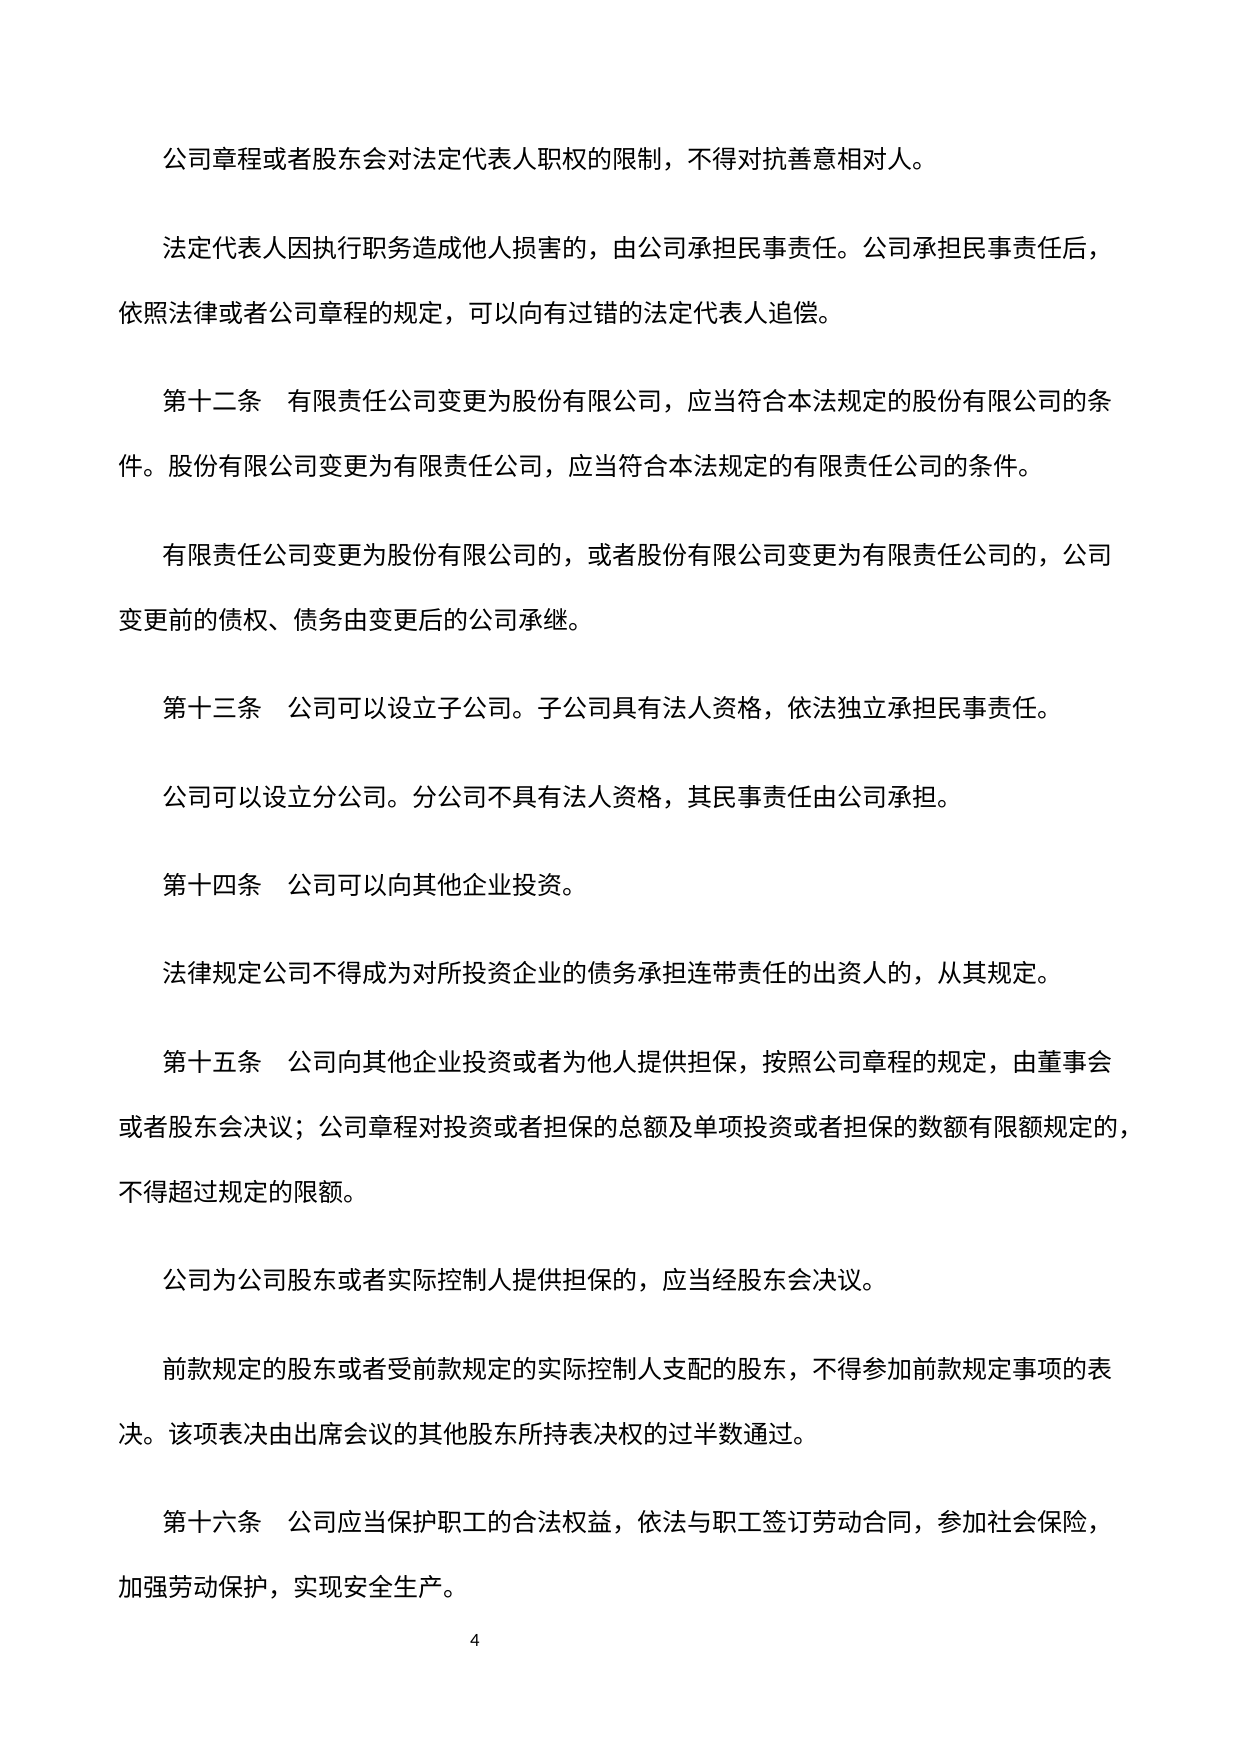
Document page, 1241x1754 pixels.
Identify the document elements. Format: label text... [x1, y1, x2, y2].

text 公司为公司股东或者实际控制人提供担保的，应当经股东会决议。 [118, 1246, 1122, 1311]
text 法律规定公司不得成为对所投资企业的债务承担连带责任的出资人的，从其规定。 [118, 939, 1122, 1004]
text 有限责任公司变更为股份有限公司的，或者股份有限公司变更为有限责任公司的，公司变更前的债权、债务由变更后的公司承继。 [118, 521, 1122, 651]
text 第十六条 公司应当保护职工的合法权益，依法与职工签订劳动合同，参加社会保险，加强劳动保护，实现安全生产。 [118, 1488, 1122, 1618]
text 第十四条 公司可以向其他企业投资。 [118, 851, 1122, 916]
text 第十三条 公司可以设立子公司。子公司具有法人资格，依法独立承担民事责任。 [118, 674, 1122, 739]
text 公司可以设立分公司。分公司不具有法人资格，其民事责任由公司承担。 [118, 763, 1122, 828]
text 第十五条 公司向其他企业投资或者为他人提供担保，按照公司章程的规定，由董事会或者股东会决议；公司章程对投资或者担保的总额及单项投资或者担保的数额有限额规定的，不得超过规定的限额。 [118, 1143, 1122, 1223]
text 第十二条 有限责任公司变更为股份有限公司，应当符合本法规定的股份有限公司的条件。股份有限公司变更为有限责任公司，应当符合本法规定的有限责任公司的条件。 [118, 367, 1122, 497]
text 法定代表人因执行职务造成他人损害的，由公司承担民事责任。公司承担民事责任后，依照法律或者公司章程的规定，可以向有过错的法定代表人追偿。 [118, 214, 1122, 344]
text 第十五条 公司向其他企业投资或者为他人提供担保，按照公司章程的规定，由董事会或者股东会决议；公司章程对投资或者担保的总额及单项投资或者担保的数额有限额规定的，不得超过规定的限额。 [118, 1028, 1122, 1107]
text 公司章程或者股东会对法定代表人职权的限制，不得对抗善意相对人。 [118, 125, 1122, 190]
text 前款规定的股东或者受前款规定的实际控制人支配的股东，不得参加前款规定事项的表决。该项表决由出席会议的其他股东所持表决权的过半数通过。 [118, 1335, 1122, 1465]
